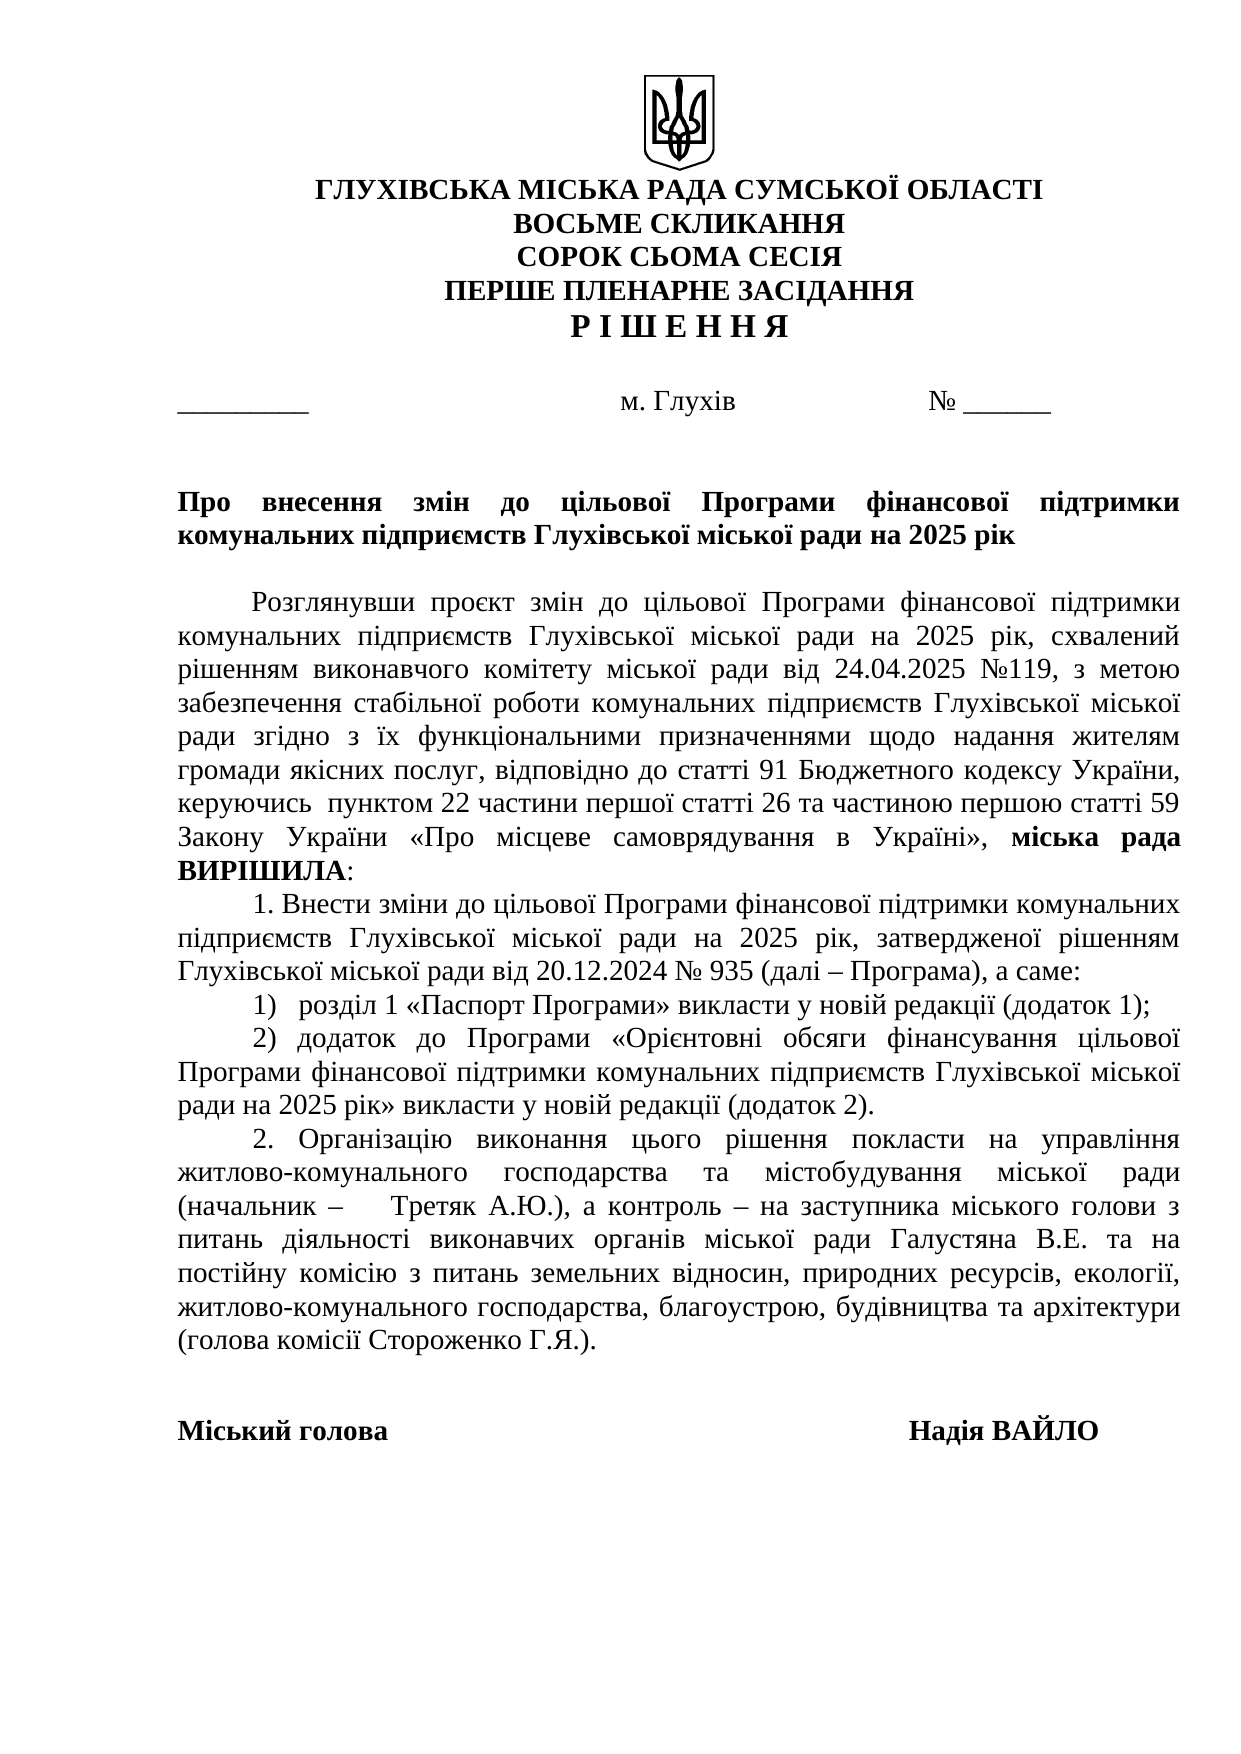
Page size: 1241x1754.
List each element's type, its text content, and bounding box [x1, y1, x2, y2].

text ВОСЬМЕ СКЛИКАННЯ [177, 206, 1181, 239]
text Про внесення змін до цільової Програми фінансової підтримки комунальних підприємств Глухівської міської ради на 2025 рік [177, 484, 1181, 551]
text ГЛУХІВСЬКА МІСЬКА РАДА СУМСЬКОЇ ОБЛАСТІ [177, 172, 1181, 206]
text _________ м. Глухів № ______ [177, 383, 1181, 417]
text СОРОК СЬОМА СЕСІЯ [177, 239, 1181, 273]
text Розглянувши проєкт змін до цільової Програми фінансової підтримки комунальних підприємств Глухівської міської ради на 2025 рік, схвалений рішенням виконавчого комітету міської ради від 24.04.2025 №119, з метою забезпечення стабільної роботи комунальних підприємств Глухівської міської ради згідно з їх функціональними призначеннями щодо надання жителям громади якісних послуг, відповідно до статті 91 Бюджетного кодексу України, керуючись пунктом 22 частини першої статті 26 та частиною першою статті 59 Закону України «Про місцеве самоврядування в Україні», міська рада ВИРІШИЛА: [177, 584, 1181, 752]
text 2) додаток до Програми «Орієнтовні обсяги фінансування цільової Програми фінансової підтримки комунальних підприємств Глухівської міської ради на 2025 рік» викласти у новій редакції (додаток 2). [177, 1020, 1181, 1121]
text ПЕРШЕ ПЛЕНАРНЕ ЗАСІДАННЯ [177, 273, 1181, 306]
picture [641, 73, 717, 173]
text 2. Організацію виконання цього рішення покласти на управління житлово-комунального господарства та містобудування міської ради (начальник – Третяк А.Ю.), а контроль – на заступника міського голови з питань діяльності виконавчих органів міської ради Галустяна В.Е. та на постійну комісію з питань земельних відносин, природних ресурсів, екології, житлово-комунального господарства, благоустрою, будівництва та архітектури (голова комісії Стороженко Г.Я.). [177, 1121, 1181, 1356]
text 1) розділ 1 «Паспорт Програми» викласти у новій редакції (додаток 1); [177, 987, 1181, 1020]
text Р І Ш Е Н Н Я [177, 306, 1181, 345]
text Міський голова Надія ВАЙЛО [177, 1413, 1181, 1447]
text Розглянувши проєкт змін до цільової Програми фінансової підтримки комунальних підприємств Глухівської міської ради на 2025 рік, схвалений рішенням виконавчого комітету міської ради від 24.04.2025 №119, з метою забезпечення стабільної роботи комунальних підприємств Глухівської міської ради згідно з їх функціональними призначеннями щодо надання жителям громади якісних послуг, відповідно до статті 91 Бюджетного кодексу України, керуючись пунктом 22 частини першої статті 26 та частиною першою статті 59 Закону України «Про місцеве самоврядування в Україні», міська рада ВИРІШИЛА: [177, 786, 1181, 886]
text 1. Внести зміни до цільової Програми фінансової підтримки комунальних підприємств Глухівської міської ради на 2025 рік, затвердженої рішенням Глухівської міської ради від 20.12.2024 № 935 (далі – Програма), а саме: [177, 886, 1181, 987]
